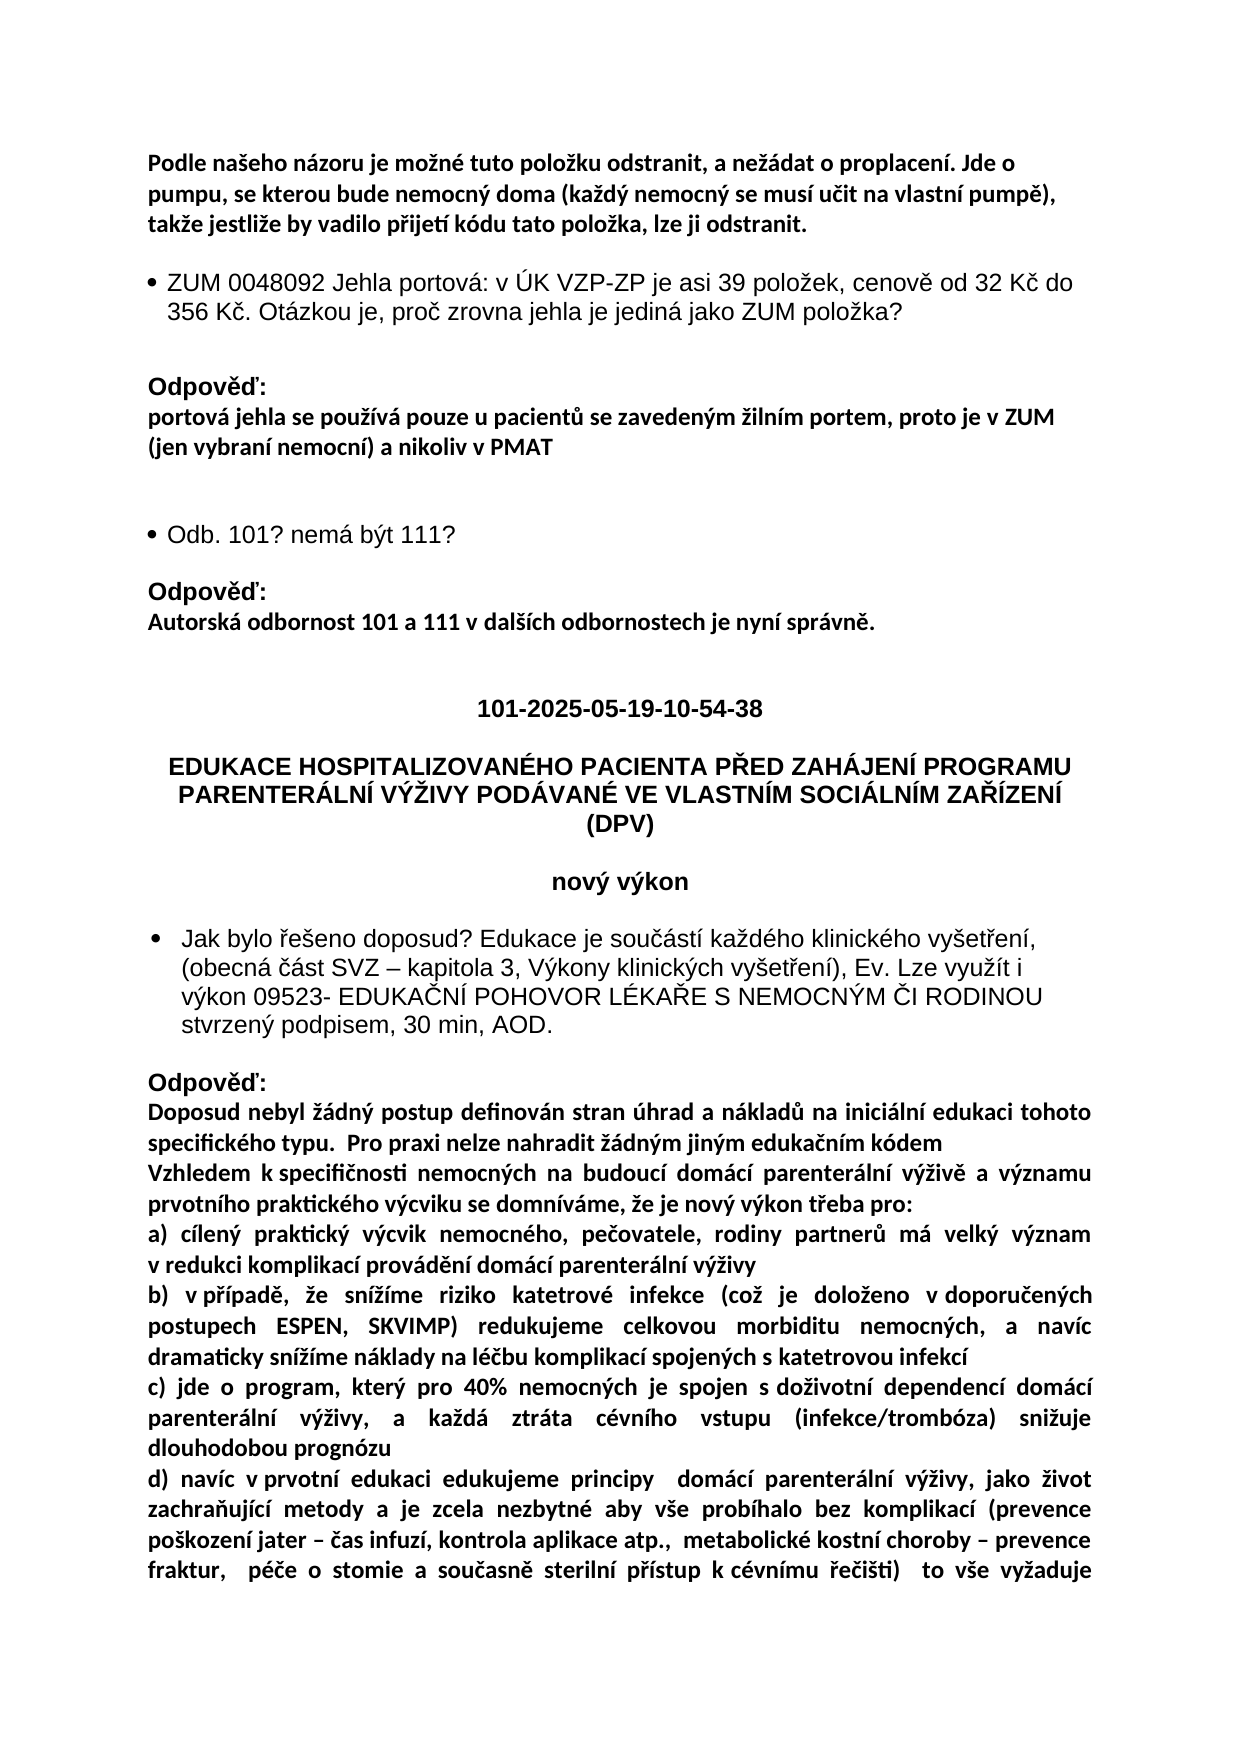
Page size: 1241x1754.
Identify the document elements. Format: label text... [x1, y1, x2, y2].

text Doposud nebyl žádný postup definován stran úhrad a nákladů na iniciální edukaci tohoto specifického typu. Pro praxi nelze nahradit žádným jiným edukačním kódem [148, 1097, 1093, 1158]
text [148, 1463, 1093, 1585]
text Odpověď: [148, 1068, 1093, 1097]
list Odb. 101? nemá být 111? [148, 519, 1093, 548]
text 101-2025-05-19-10-54-38 EDUKACE HOSPITALIZOVANÉHO PACIENTA PŘED ZAHÁJENÍ PROGRAMU PARENTERÁLNÍ VÝŽIVY PODÁVANÉ VE VLASTNÍM SOCIÁLNÍM ZAŘÍZENÍ (DPV) nový výkon [148, 694, 1093, 895]
text Podle našeho názoru je možné tuto položku odstranit, a nežádat o proplacení. Jde o pumpu, se kterou bude nemocný doma (každý nemocný se musí učit na vlastní pumpě), takže jestliže by vadilo přijetí kódu tato položka, lze ji odstranit. [148, 148, 1093, 239]
text Vzhledem k specifičnosti nemocných na budoucí domácí parenterální výživě a významu prvotního praktického výcviku se domníváme, že je nový výkon třeba pro: [148, 1158, 1093, 1219]
text portová jehla se používá pouze u pacientů se zavedeným žilním portem, proto je v ZUM (jen vybraní nemocní) a nikoliv v PMAT [148, 401, 1093, 462]
text a) cílený praktický výcvik nemocného, pečovatele, rodiny partnerů má velký význam v redukci komplikací provádění domácí parenterální výživy [148, 1219, 1093, 1280]
text b) v případě, že snížíme riziko katetrové infekce (což je doloženo v doporučených postupech ESPEN, SKVIMP) redukujeme celkovou morbiditu nemocných, a navíc dramaticky snížíme náklady na léčbu komplikací spojených s katetrovou infekcí [148, 1280, 1093, 1371]
text Autorská odbornost 101 a 111 v dalších odbornostech je nyní správně. [148, 606, 1093, 636]
list Jak bylo řešeno doposud? Edukace je součástí každého klinického vyšetření, (obecná část SVZ – kapitola 3, Výkony klinických vyšetření), Ev. Lze využít i výkon 09523- EDUKAČNÍ POHOVOR LÉKAŘE S NEMOCNÝM ČI RODINOU stvrzený podpisem, 30 min, AOD. [151, 924, 1093, 1039]
text c) jde o program, který pro 40% nemocných je spojen s doživotní dependencí domácí parenterální výživy, a každá ztráta cévního vstupu (infekce/trombóza) snižuje dlouhodobou prognózu [148, 1371, 1093, 1463]
text Odpověď: [148, 372, 1093, 401]
list ZUM 0048092 Jehla portová: v ÚK VZP-ZP je asi 39 položek, cenově od 32 Kč do 356 Kč. Otázkou je, proč zrovna jehla je jediná jako ZUM položka? [148, 268, 1093, 326]
text Odpověď: [148, 577, 1093, 606]
